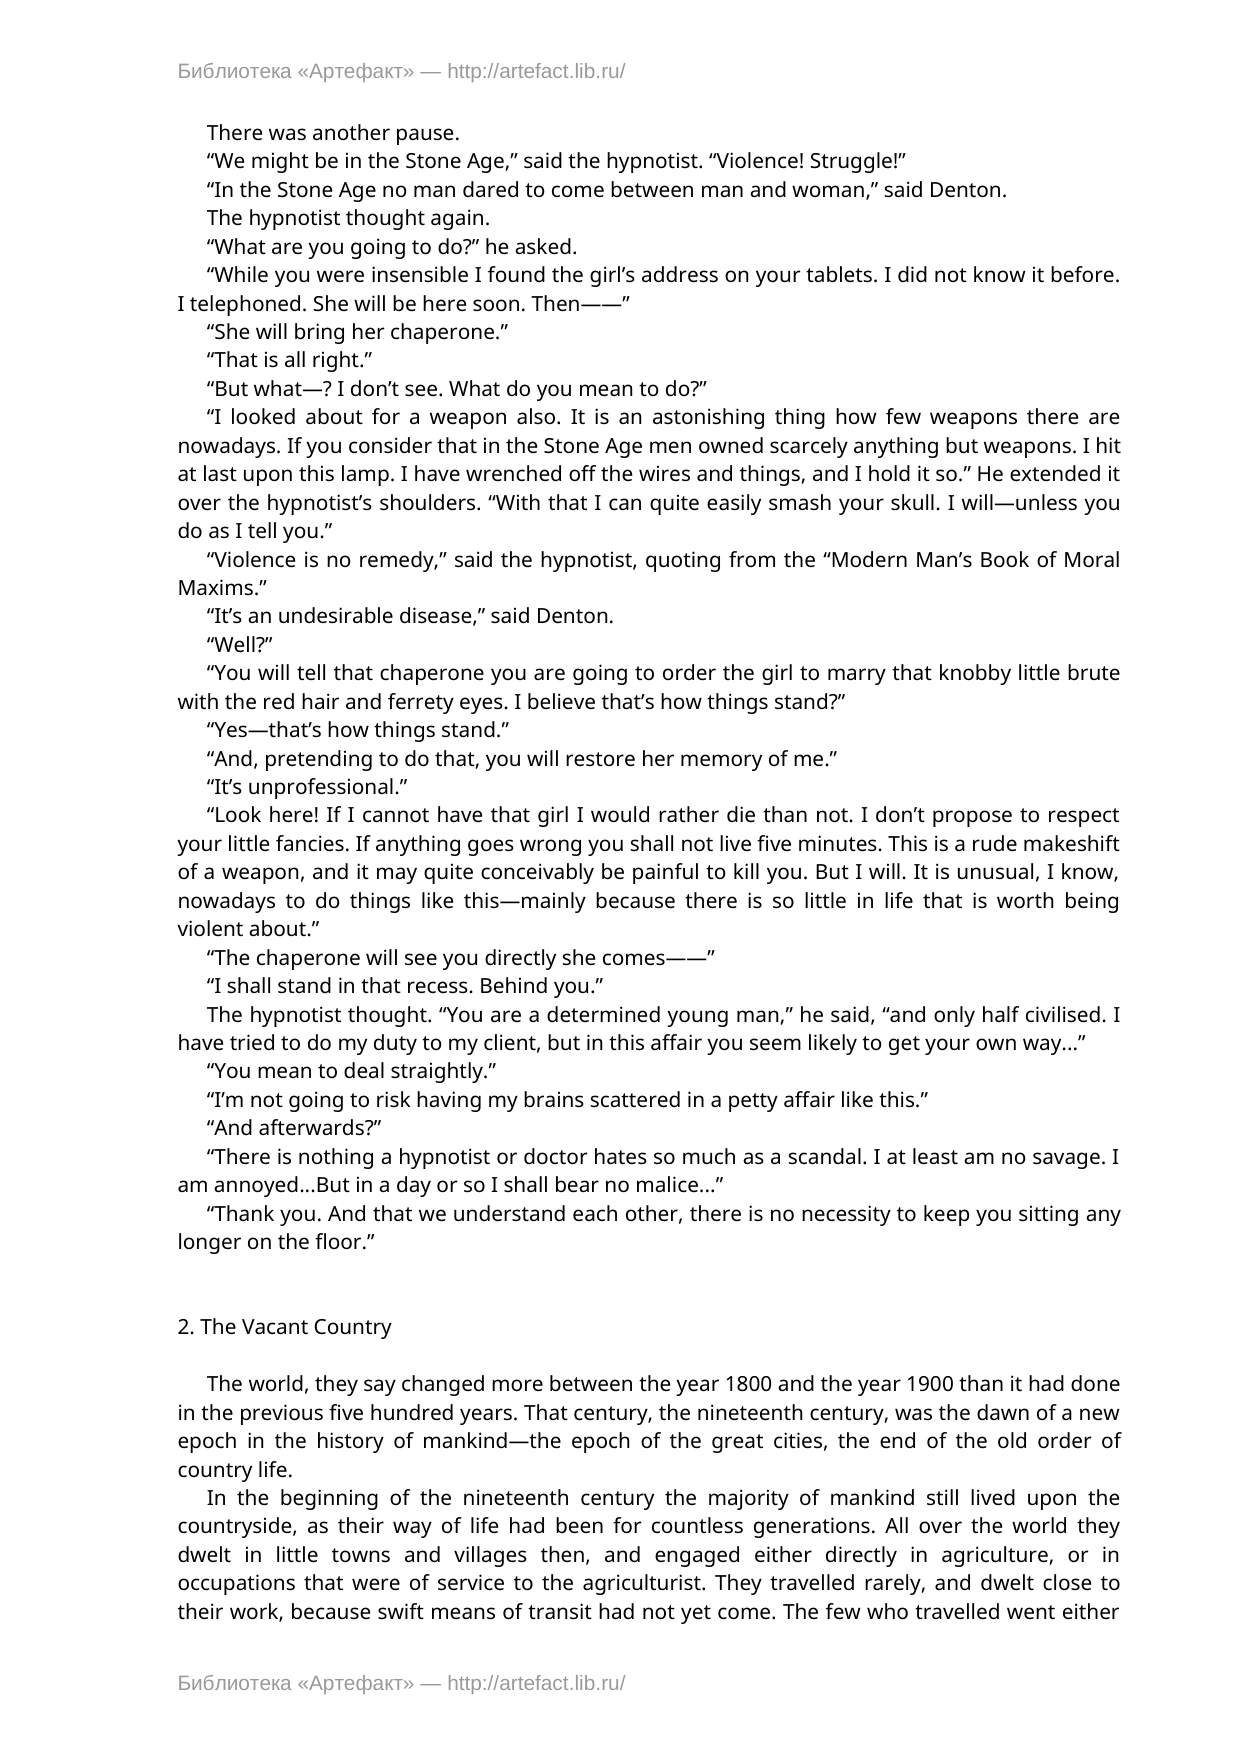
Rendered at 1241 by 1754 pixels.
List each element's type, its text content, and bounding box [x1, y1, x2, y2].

text There was another pause. [177, 118, 1122, 147]
text The hypnotist thought. “You are a determined young man,” he said, “and only half civilised. I have tried to do my duty to my client, but in this affair you seem likely to get your own way...” [177, 1000, 1122, 1057]
text “I shall stand in that recess. Behind you.” [177, 971, 1122, 1000]
text “And afterwards?” [177, 1113, 1122, 1142]
text “It’s unprofessional.” [177, 772, 1122, 801]
text “In the Stone Age no man dared to come between man and woman,” said Denton. [177, 175, 1122, 203]
text “You mean to deal straightly.” [177, 1057, 1122, 1085]
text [177, 1483, 1122, 1625]
text “But what—? I don’t see. What do you mean to do?” [177, 374, 1122, 402]
text “Yes—that’s how things stand.” [177, 715, 1122, 744]
text “Well?” [177, 630, 1122, 658]
text “We might be in the Stone Age,” said the hypnotist. “Violence! Struggle!” [177, 147, 1122, 175]
text “I’m not going to risk having my brains scattered in a petty affair like this.” [177, 1085, 1122, 1113]
text The hypnotist thought again. [177, 203, 1122, 232]
text “That is all right.” [177, 346, 1122, 374]
text “It’s an undesirable disease,” said Denton. [177, 602, 1122, 630]
text “While you were insensible I found the girl’s address on your tablets. I did not know it before. I telephoned. She will be here soon. Then——” [177, 260, 1122, 317]
text “And, pretending to do that, you will restore her memory of me.” [177, 744, 1122, 772]
text “Look here! If I cannot have that girl I would rather die than not. I don’t propose to respect your little fancies. If anything goes wrong you shall not live five minutes. This is a rude makeshift of a weapon, and it may quite conceivably be painful to kill you. But I will. It is unusual, I know, nowadays to do things like this—mainly because there is so little in life that is worth being violent about.” [177, 801, 1122, 943]
text “I looked about for a weapon also. It is an astonishing thing how few weapons there are nowadays. If you consider that in the Stone Age men owned scarcely anything but weapons. I hit at last upon this lamp. I have wrenched off the wires and things, and I hold it so.” He extended it over the hypnotist’s shoulders. “With that I can quite easily smash your skull. I will—unless you do as I tell you.” [177, 402, 1122, 545]
text “The chaperone will see you directly she comes——” [177, 943, 1122, 971]
text “You will tell that chaperone you are going to order the girl to marry that knobby little brute with the red hair and ferrety eyes. I believe that’s how things stand?” [177, 658, 1122, 715]
text “Thank you. And that we understand each other, there is no necessity to keep you sitting any longer on the floor.” [177, 1199, 1122, 1256]
text “She will bring her chaperone.” [177, 317, 1122, 346]
text “What are you going to do?” he asked. [177, 232, 1122, 260]
text The world, they say changed more between the year 1800 and the year 1900 than it had done in the previous five hundred years. That century, the nineteenth century, was the dawn of a new epoch in the history of mankind—the epoch of the great cities, the end of the old order of country life. [177, 1369, 1122, 1483]
text 2. The Vacant Country [177, 1312, 1122, 1341]
text “Violence is no remedy,” said the hypnotist, quoting from the “Modern Man’s Book of Moral Maxims.” [177, 545, 1122, 602]
text “There is nothing a hypnotist or doctor hates so much as a scandal. I at least am no savage. I am annoyed...But in a day or so I shall bear no malice...” [177, 1142, 1122, 1199]
